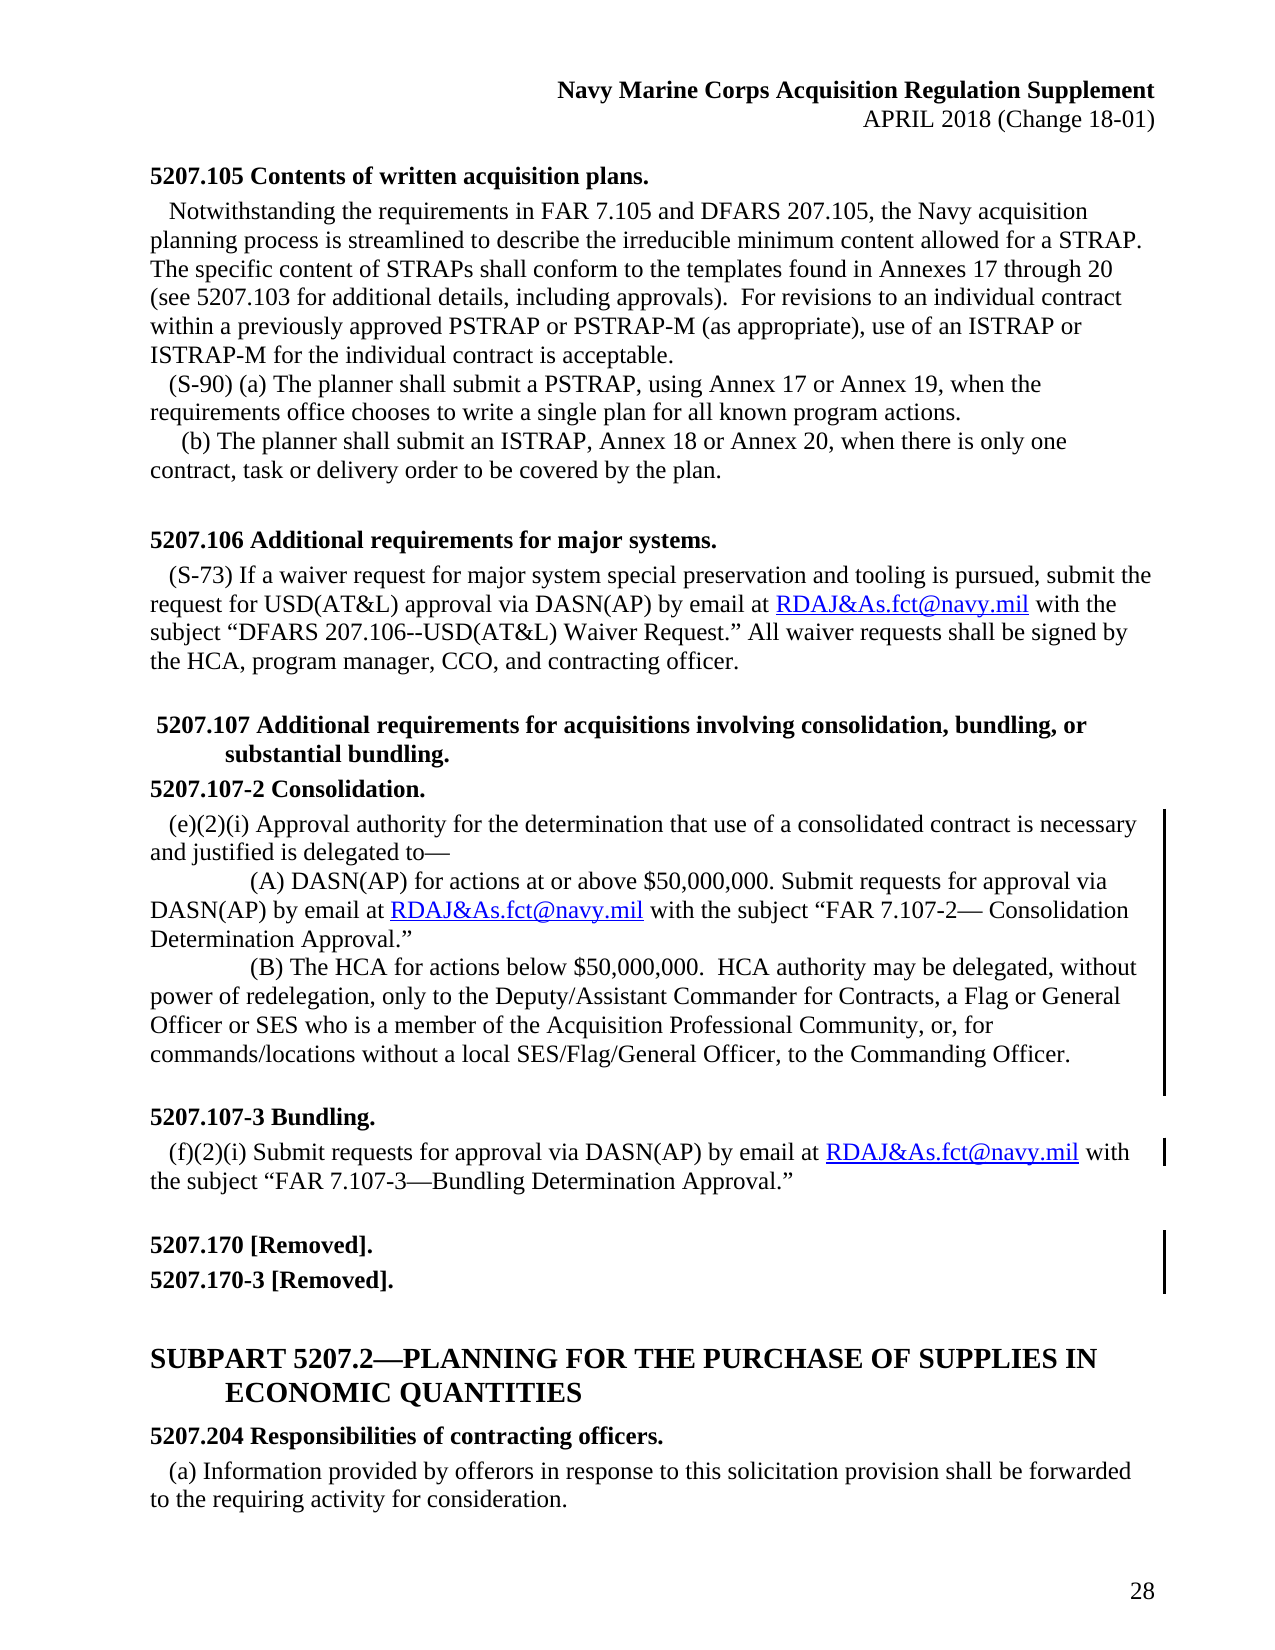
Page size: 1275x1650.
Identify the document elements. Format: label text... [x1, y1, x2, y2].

text (S-90) (a) The planner shall submit a PSTRAP, using Annex 17 or Annex 19, when the requirements office chooses to write a single plan for all known program actions. [150, 369, 1155, 426]
subtitle 5207.170-3 [Removed]. [150, 1265, 1163, 1294]
text the subject “FAR 7.107-3—Bundling Determination Approval.” [150, 1166, 1155, 1195]
text (f)(2)(i) Submit requests for approval via DASN(AP) by email at RDAJ&As.fct@navy.mil with [150, 1137, 1165, 1166]
subtitle 5207.107-2 Consolidation. [150, 774, 1155, 802]
text (a) Information provided by offerors in response to this solicitation provision shall be forwarded to the requiring activity for consideration. [150, 1456, 1155, 1513]
text (A) DASN(AP) for actions at or above $50,000,000. Submit requests for approval via DASN(AP) by email at RDAJ&As.fct@navy.mil with the subject “FAR 7.107-2— Consolidation Determination Approval.” [150, 866, 1155, 952]
subtitle 5207.204 Responsibilities of contracting officers. [150, 1421, 1155, 1449]
text (S-73) If a waiver request for major system special preservation and tooling is pursued, submit the request for USD(AT&L) approval via DASN(AP) by email at RDAJ&As.fct@navy.mil with the subject “DFARS 207.106--USD(AT&L) Waiver Request.” All waiver requests shall be signed by the HCA, program manager, CCO, and contracting officer. [150, 560, 1155, 675]
text (b) The planner shall submit an ISTRAP, Annex 18 or Annex 20, when there is only one contract, task or delivery order to be covered by the plan. [150, 426, 1155, 484]
subtitle 5207.107-3 Bundling. [150, 1102, 1155, 1131]
subtitle 5207.107 Additional requirements for acquisitions involving consolidation, bundling, or substantial bundling. [150, 710, 1155, 767]
subtitle 5207.170 [Removed]. [150, 1230, 1163, 1259]
subtitle 5207.105 Contents of written acquisition plans. [150, 161, 1155, 190]
text (e)(2)(i) Approval authority for the determination that use of a consolidated contract is necessary and justified is delegated to— [150, 809, 1163, 866]
text Notwithstanding the requirements in FAR 7.105 and DFARS 207.105, the Navy acquisition planning process is streamlined to describe the irreducible minimum content allowed for a STRAP. The specific content of STRAPs shall conform to the templates found in Annexes 17 through 20 (see 5207.103 for additional details, including approvals). For revisions to an individual contract within a previously approved PSTRAP or PSTRAP-M (as appropriate), use of an ISTRAP or ISTRAP-M for the individual contract is acceptable. [150, 196, 1155, 369]
subtitle SUBPART 5207.2—PLANNING FOR THE PURCHASE OF SUPPLIES IN ECONOMIC QUANTITIES [150, 1341, 1155, 1408]
subtitle 5207.106 Additional requirements for major systems. [150, 525, 1155, 554]
text (B) The HCA for actions below $50,000,000. HCA authority may be delegated, without power of redelegation, only to the Deputy/Assistant Commander for Contracts, a Flag or General Officer or SES who is a member of the Acquisition Professional Community, or, for commands/locations without a local SES/Flag/General Officer, to the Commanding Officer. [150, 952, 1155, 1067]
